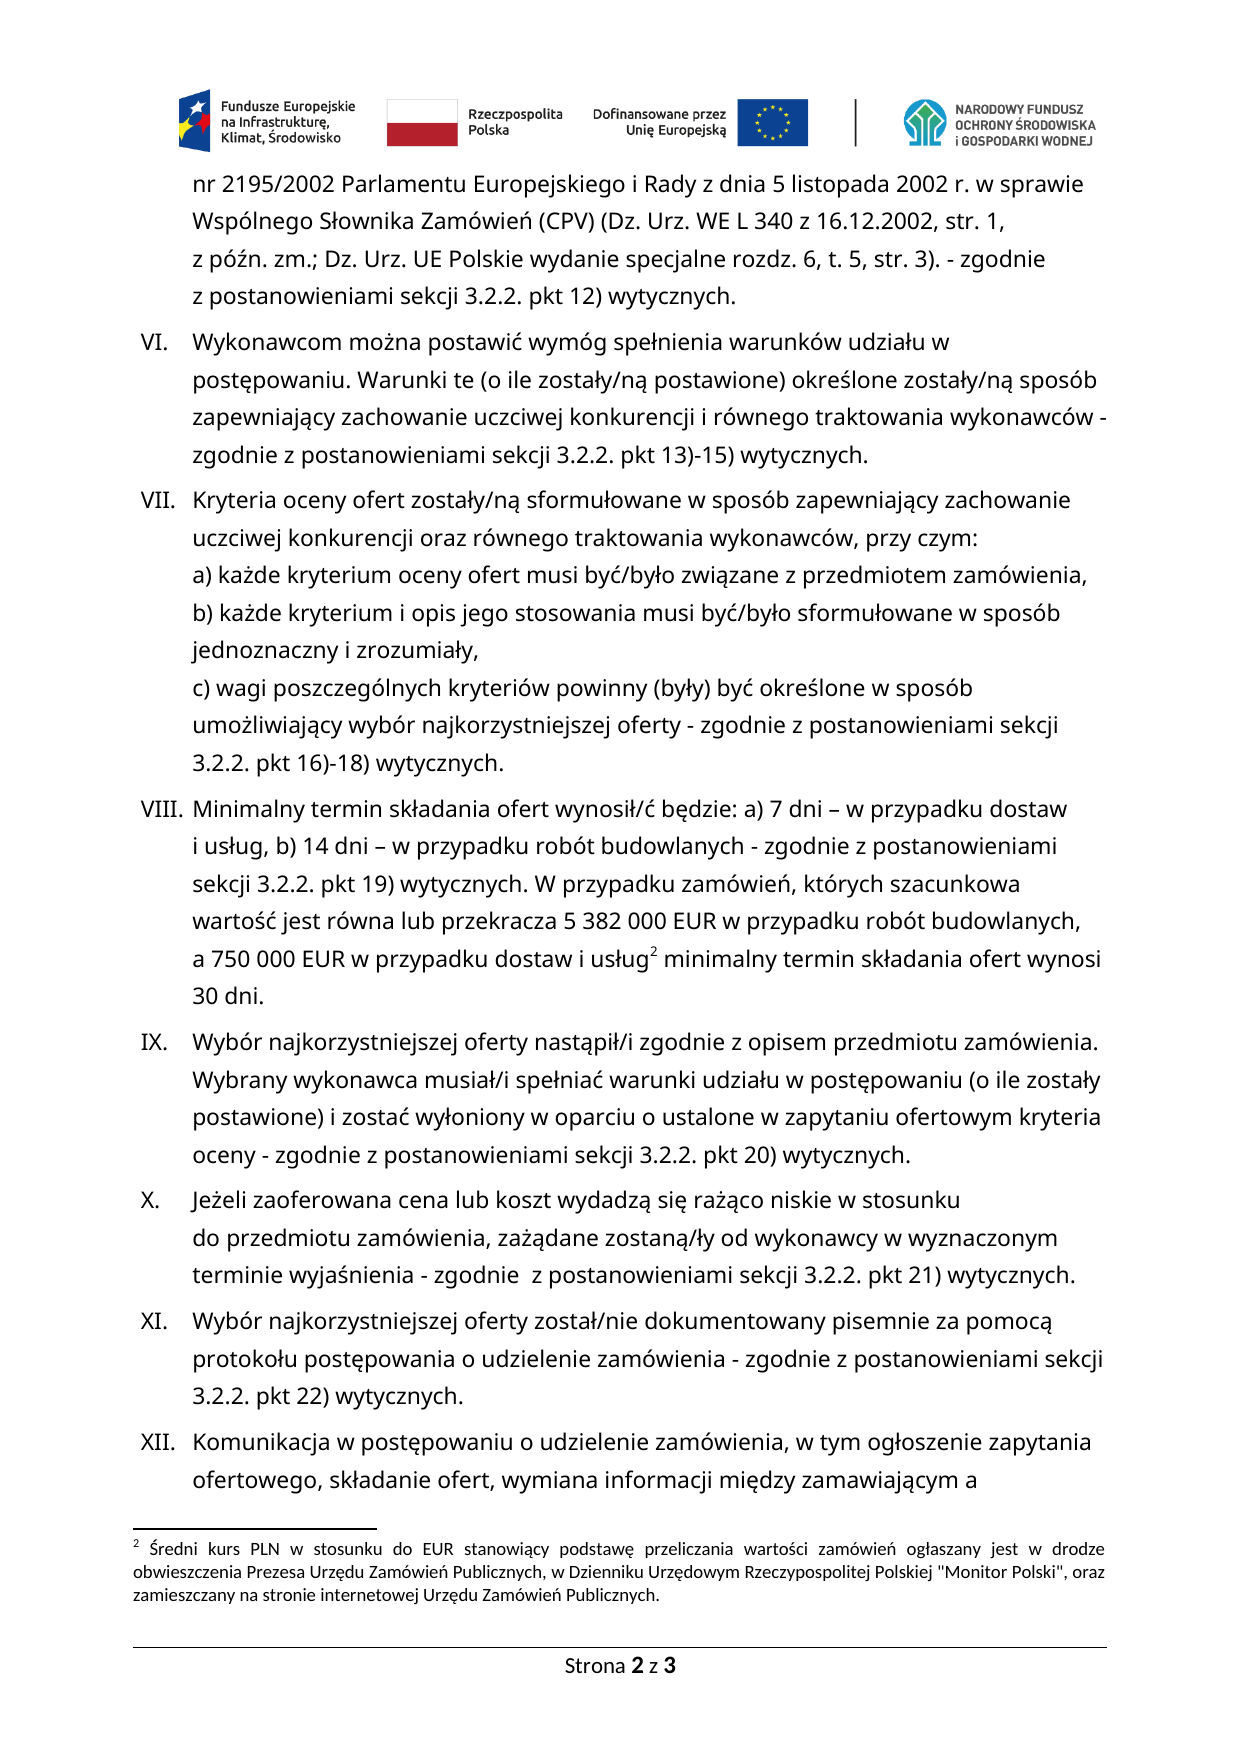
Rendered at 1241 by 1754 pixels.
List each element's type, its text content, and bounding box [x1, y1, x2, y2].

picture [162, 73, 1108, 168]
list Wybór najkorzystniejszej oferty został/nie dokumentowany pisemnie za pomocą protokołu postępowania o udzielenie zamówienia - zgodnie z postanowieniami sekcji 3.2.2. pkt 22) wytycznych. [141, 1305, 1107, 1411]
list Jeżeli zaoferowana cena lub koszt wydadzą się rażąco niskie w stosunku do przedmiotu zamówienia, zażądane zostaną/ły od wykonawcy w wyznaczonym terminie wyjaśnienia - zgodnie z postanowieniami sekcji 3.2.2. pkt 21) wytycznych. [141, 1184, 1107, 1291]
list Minimalny termin składania ofert wynosił/ć będzie: a) 7 dni – w przypadku dostaw i usług, b) 14 dni – w przypadku robót budowlanych - zgodnie z postanowieniami sekcji 3.2.2. pkt 19) wytycznych. W przypadku zamówień, których szacunkowa wartość jest równa lub przekracza 5 382 000 EUR w przypadku robót budowlanych, a 750 000 EUR w przypadku dostaw i usług minimalny termin składania ofert wynosi 30 dni. [141, 793, 1107, 1011]
list Wykonawcom można postawić wymóg spełnienia warunków udziału w postępowaniu. Warunki te (o ile zostały/ną postawione) określone zostały/ną sposób zapewniający zachowanie uczciwej konkurencji i równego traktowania wykonawców - zgodnie z postanowieniami sekcji 3.2.2. pkt 13)-15) wytycznych. [141, 326, 1107, 470]
list Wybór najkorzystniejszej oferty nastąpił/i zgodnie z opisem przedmiotu zamówienia. Wybrany wykonawca musiał/i spełniać warunki udziału w postępowaniu (o ile zostały postawione) i zostać wyłoniony w oparciu o ustalone w zapytaniu ofertowym kryteria oceny - zgodnie z postanowieniami sekcji 3.2.2. pkt 20) wytycznych. [141, 1026, 1107, 1170]
list Kryteria oceny ofert zostały/ną sformułowane w sposób zapewniający zachowanie uczciwej konkurencji oraz równego traktowania wykonawców, przy czym: a) każde kryterium oceny ofert musi być/było związane z przedmiotem zamówienia, b) każde kryterium i opis jego stosowania musi być/było sformułowane w sposób jednoznaczny i zrozumiały, c) wagi poszczególnych kryteriów powinny (były) być określone w sposób umożliwiający wybór najkorzystniejszej oferty - zgodnie z postanowieniami sekcji 3.2.2. pkt 16)-18) wytycznych. [141, 484, 1107, 778]
